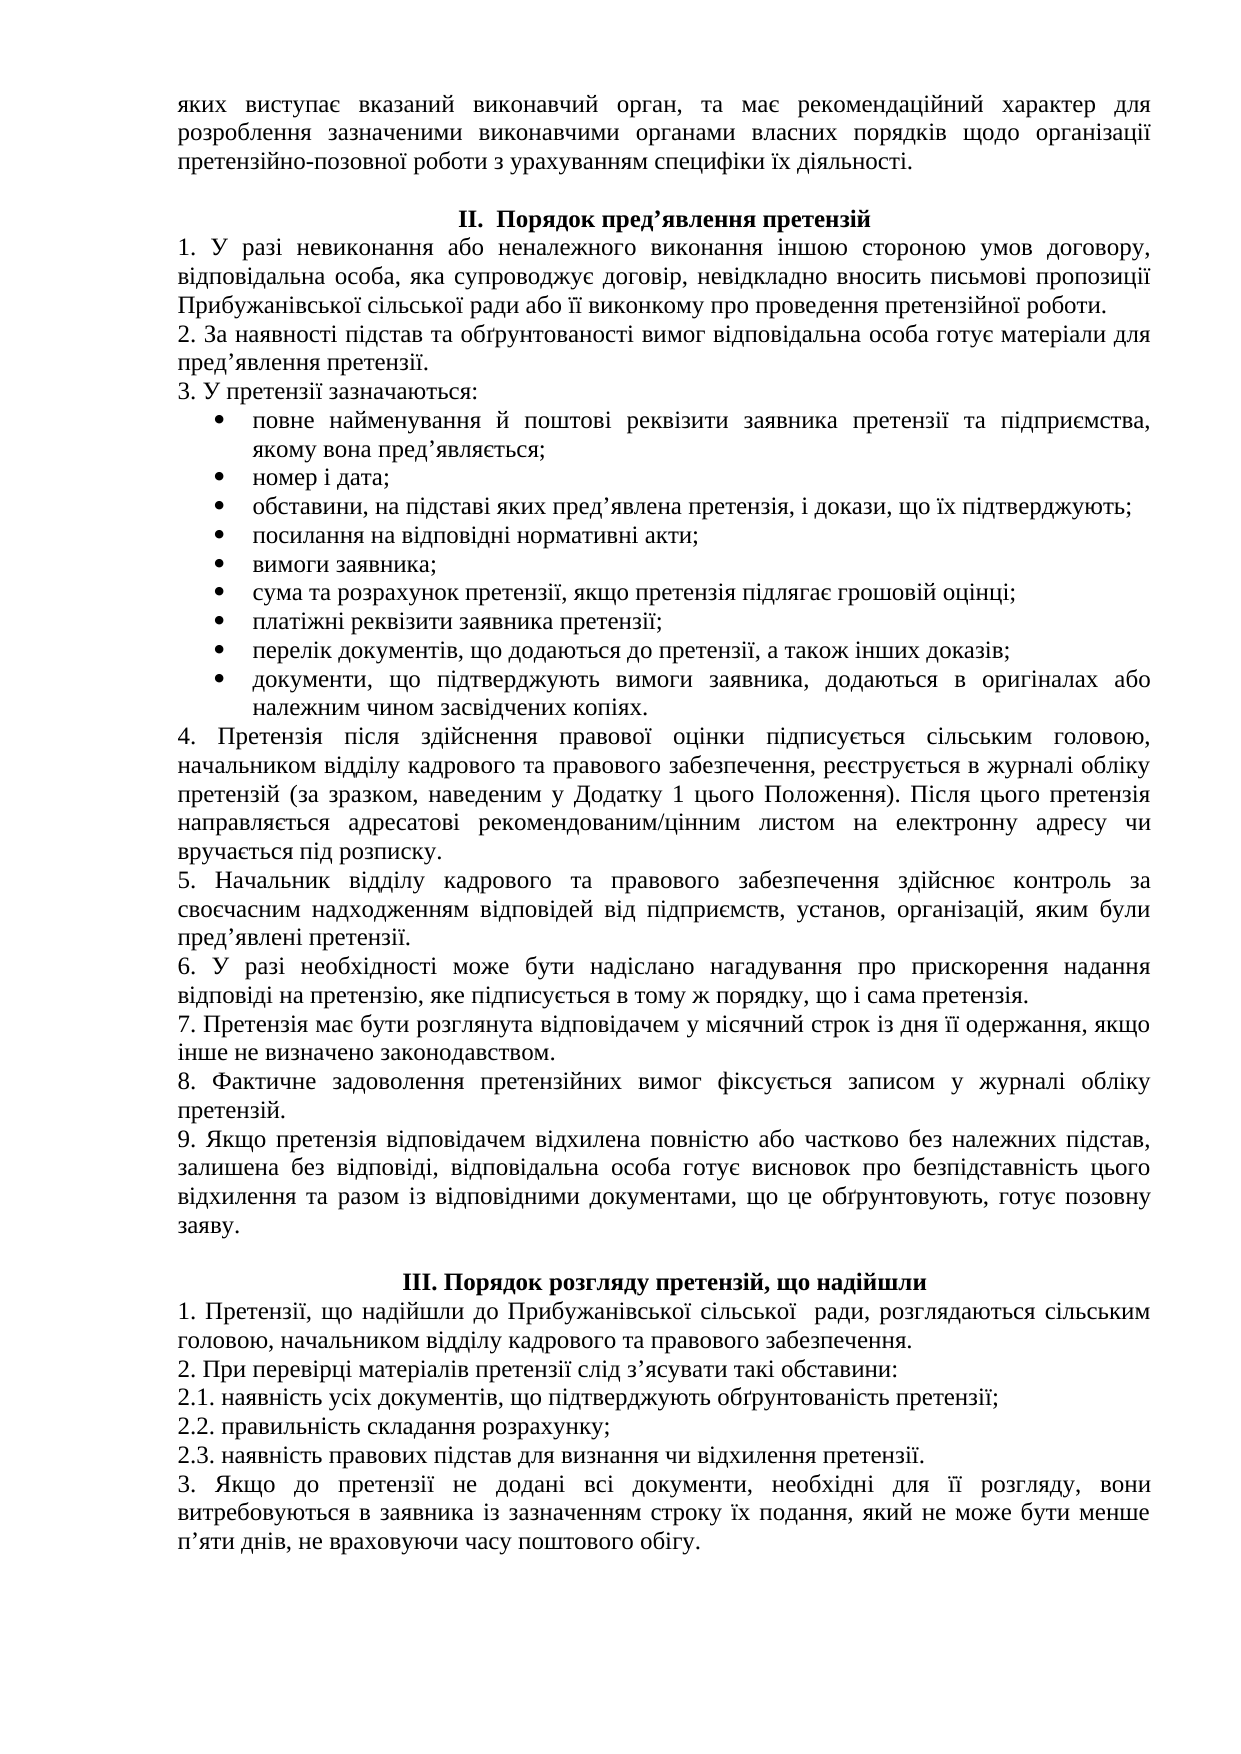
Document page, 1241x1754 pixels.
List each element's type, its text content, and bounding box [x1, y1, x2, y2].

text 7. Претензія має бути розглянута відповідачем у місячний строк із дня її одержання, якщо інше не визначено законодавством. [177, 1009, 1152, 1066]
text 5. Начальник відділу кадрового та правового забезпечення здійснює контроль за своєчасним надходженням відповідей від підприємств, установ, організацій, яким були пред’явлені претензії. [177, 865, 1152, 951]
list документи, що підтверджують вимоги заявника, додаються в оригіналах або належним чином засвідчених копіях. [215, 664, 1152, 721]
text 2.1. наявність усіх документів, що підтверджують обґрунтованість претензії; [177, 1382, 1152, 1411]
list вимоги заявника; [215, 549, 1152, 577]
list платіжні реквізити заявника претензії; [215, 606, 1152, 635]
text 4. Претензія після здійснення правової оцінки підписується сільським головою, начальником відділу кадрового та правового забезпечення, реєструється в журналі обліку претензій (за зразком, наведеним у Додатку 1 цього Положення). Після цього претензія направляється адресатові рекомендованим/цінним листом на електронну адресу чи вручається під розписку. [177, 721, 1152, 865]
text II. Порядок пред’явлення претензій [177, 204, 1152, 232]
text 1. Претензії, що надійшли до Прибужанівської сільської ради, розглядаються сільським головою, начальником відділу кадрового та правового забезпечення. [177, 1296, 1152, 1354]
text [177, 89, 1152, 175]
text 2. За наявності підстав та обґрунтованості вимог відповідальна особа готує матеріали для пред’явлення претензії. [177, 319, 1152, 376]
text 1. У разі невиконання або неналежного виконання іншою стороною умов договору, відповідальна особа, яка супроводжує договір, невідкладно вносить письмові пропозиції Прибужанівської сільської ради або її виконкому про проведення претензійної роботи. [177, 232, 1152, 319]
text 3. Якщо до претензії не додані всі документи, необхідні для її розгляду, вони витребовуються в заявника із зазначенням строку їх подання, який не може бути менше п’яти днів, не враховуючи часу поштового обігу. [177, 1469, 1152, 1555]
text III. Порядок розгляду претензій, що надійшли [177, 1267, 1152, 1296]
list повне найменування й поштові реквізити заявника претензії та підприємства, якому вона пред’являється; [215, 405, 1152, 462]
text 2.2. правильність складання розрахунку; [177, 1411, 1152, 1440]
text 3. У претензії зазначаються: [177, 376, 1152, 405]
text 8. Фактичне задоволення претензійних вимог фіксується записом у журналі обліку претензій. [177, 1066, 1152, 1124]
text 2. При перевірці матеріалів претензії слід з’ясувати такі обставини: [177, 1354, 1152, 1382]
list сума та розрахунок претензії, якщо претензія підлягає грошовій оцінці; [215, 577, 1152, 606]
text 6. У разі необхідності може бути надіслано нагадування про прискорення надання відповіді на претензію, яке підписується в тому ж порядку, що і сама претензія. [177, 951, 1152, 1009]
list номер і дата; [215, 462, 1152, 491]
list обставини, на підставі яких пред’явлена претензія, і докази, що їх підтверджують; [215, 491, 1152, 520]
text 2.3. наявність правових підстав для визнання чи відхилення претензії. [177, 1440, 1152, 1469]
text 9. Якщо претензія відповідачем відхилена повністю або частково без належних підстав, залишена без відповіді, відповідальна особа готує висновок про безпідставність цього відхилення та разом із відповідними документами, що це обґрунтовують, готує позовну заяву. [177, 1124, 1152, 1239]
list посилання на відповідні нормативні акти; [215, 520, 1152, 549]
list перелік документів, що додаються до претензії, а також інших доказів; [215, 635, 1152, 664]
